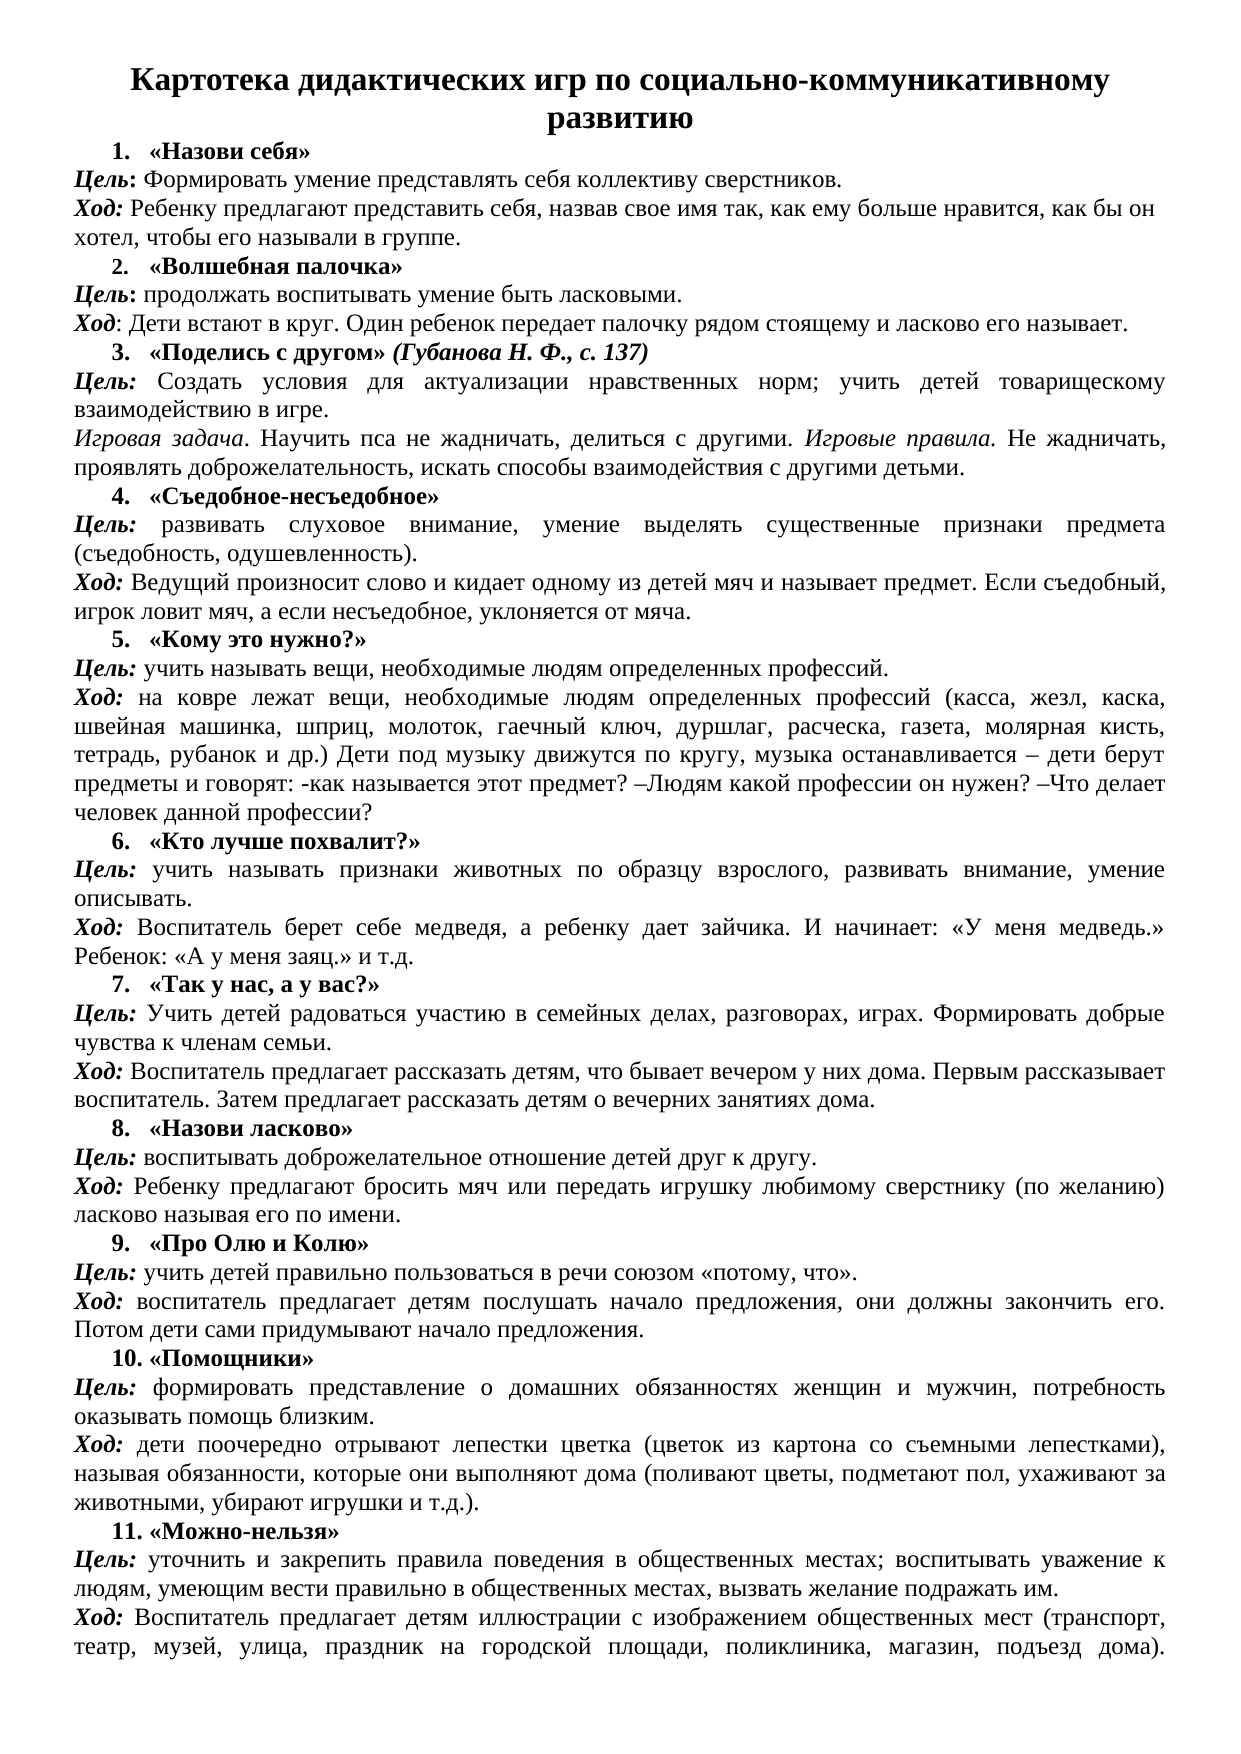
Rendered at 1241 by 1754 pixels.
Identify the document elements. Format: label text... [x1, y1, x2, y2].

list «Так у нас, а у вас?» [111, 969, 1167, 998]
text Ход: воспитатель предлагает детям послушать начало предложения, они должны закончить его. Потом дети сами придумывают начало предложения. [74, 1286, 1167, 1343]
text Картотека дидактических игр по социально-коммуникативному развитию [74, 59, 1167, 136]
text Ход: Ведущий произносит слово и кидает одному из детей мяч и называет предмет. Если съедобный, игрок ловит мяч, а если несъедобное, уклоняется от мяча. [74, 567, 1167, 624]
list «Съедобное-несъедобное» [111, 481, 1167, 509]
text Цель: уточнить и закрепить правила поведения в общественных местах; воспитывать уважение к людям, умеющим вести правильно в общественных местах, вызвать желание подражать им. [74, 1544, 1167, 1602]
list «Волшебная палочка» [111, 251, 1167, 279]
text Ход: Воспитатель предлагает рассказать детям, что бывает вечером у них дома. Первым рассказывает воспитатель. Затем предлагает рассказать детям о вечерних занятиях дома. [74, 1056, 1167, 1113]
list «Кто лучше похвалит?» [111, 826, 1167, 854]
text Цель: воспитывать доброжелательное отношение детей друг к другу. [74, 1142, 1167, 1171]
text Ход: дети поочередно отрывают лепестки цветка (цветок из картона со съемными лепестками), называя обязанности, которые они выполняют дома (поливают цветы, подметают пол, ухаживают за животными, убирают игрушки и т.д.). [74, 1429, 1167, 1516]
text Цель: продолжать воспитывать умение быть ласковыми. [74, 279, 1167, 308]
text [74, 1602, 1167, 1659]
list «Поделись с другом» (Губанова Н. Ф., с. 137) [111, 337, 1167, 366]
text Цель: Формировать умение представлять себя коллективу сверстников. [74, 164, 1167, 193]
list «Помощники» [111, 1343, 1167, 1372]
text Игровая задача. Научить пса не жадничать, делиться с другими. Игровые правила. Не жадничать, проявлять доброжелательность, искать способы взаимодействия с другими детьми. [74, 423, 1167, 481]
text Цель: Учить детей радоваться участию в семейных делах, разговорах, играх. Формировать добрые чувства к членам семьи. [74, 998, 1167, 1056]
text Ход: Дети встают в круг. Один ребенок передает палочку рядом стоящему и ласково его называет. [74, 308, 1167, 337]
text Цель: учить называть признаки животных по образцу взрослого, развивать внимание, умение описывать. [74, 854, 1167, 912]
list «Можно-нельзя» [111, 1516, 1167, 1544]
text Ход: Ребенку предлагают представить себя, назвав свое имя так, как ему больше нравится, как бы он хотел, чтобы его называли в группе. [74, 193, 1167, 251]
list «Кому это нужно?» [111, 624, 1167, 653]
text Ход: Ребенку предлагают бросить мяч или передать игрушку любимому сверстнику (по желанию) ласково называя его по имени. [74, 1171, 1167, 1228]
text Цель: Создать условия для актуализации нравственных норм; учить детей товарищескому взаимодействию в игре. [74, 366, 1167, 423]
text Ход: Воспитатель берет себе медведя, а ребенку дает зайчика. И начинает: «У меня медведь.» Ребенок: «А у меня заяц.» и т.д. [74, 912, 1167, 969]
text Ход: на ковре лежат вещи, необходимые людям определенных профессий (касса, жезл, каска, швейная машинка, шприц, молоток, гаечный ключ, дуршлаг, расческа, газета, молярная кисть, тетрадь, рубанок и др.) Дети под музыку движутся по кругу, музыка останавливается – дети берут предметы и говорят: -как называется этот предмет? –Людям какой профессии он нужен? –Что делает человек данной профессии? [74, 682, 1167, 826]
list «Про Олю и Колю» [111, 1228, 1167, 1257]
list «Назови ласково» [111, 1113, 1167, 1142]
text Цель: учить детей правильно пользоваться в речи союзом «потому, что». [74, 1257, 1167, 1286]
text Цель: формировать представление о домашних обязанностях женщин и мужчин, потребность оказывать помощь близким. [74, 1372, 1167, 1429]
list «Назови себя» [111, 136, 1167, 164]
text Цель: учить называть вещи, необходимые людям определенных профессий. [74, 653, 1167, 682]
text Цель: развивать слуховое внимание, умение выделять существенные признаки предмета (съедобность, одушевленность). [74, 509, 1167, 567]
